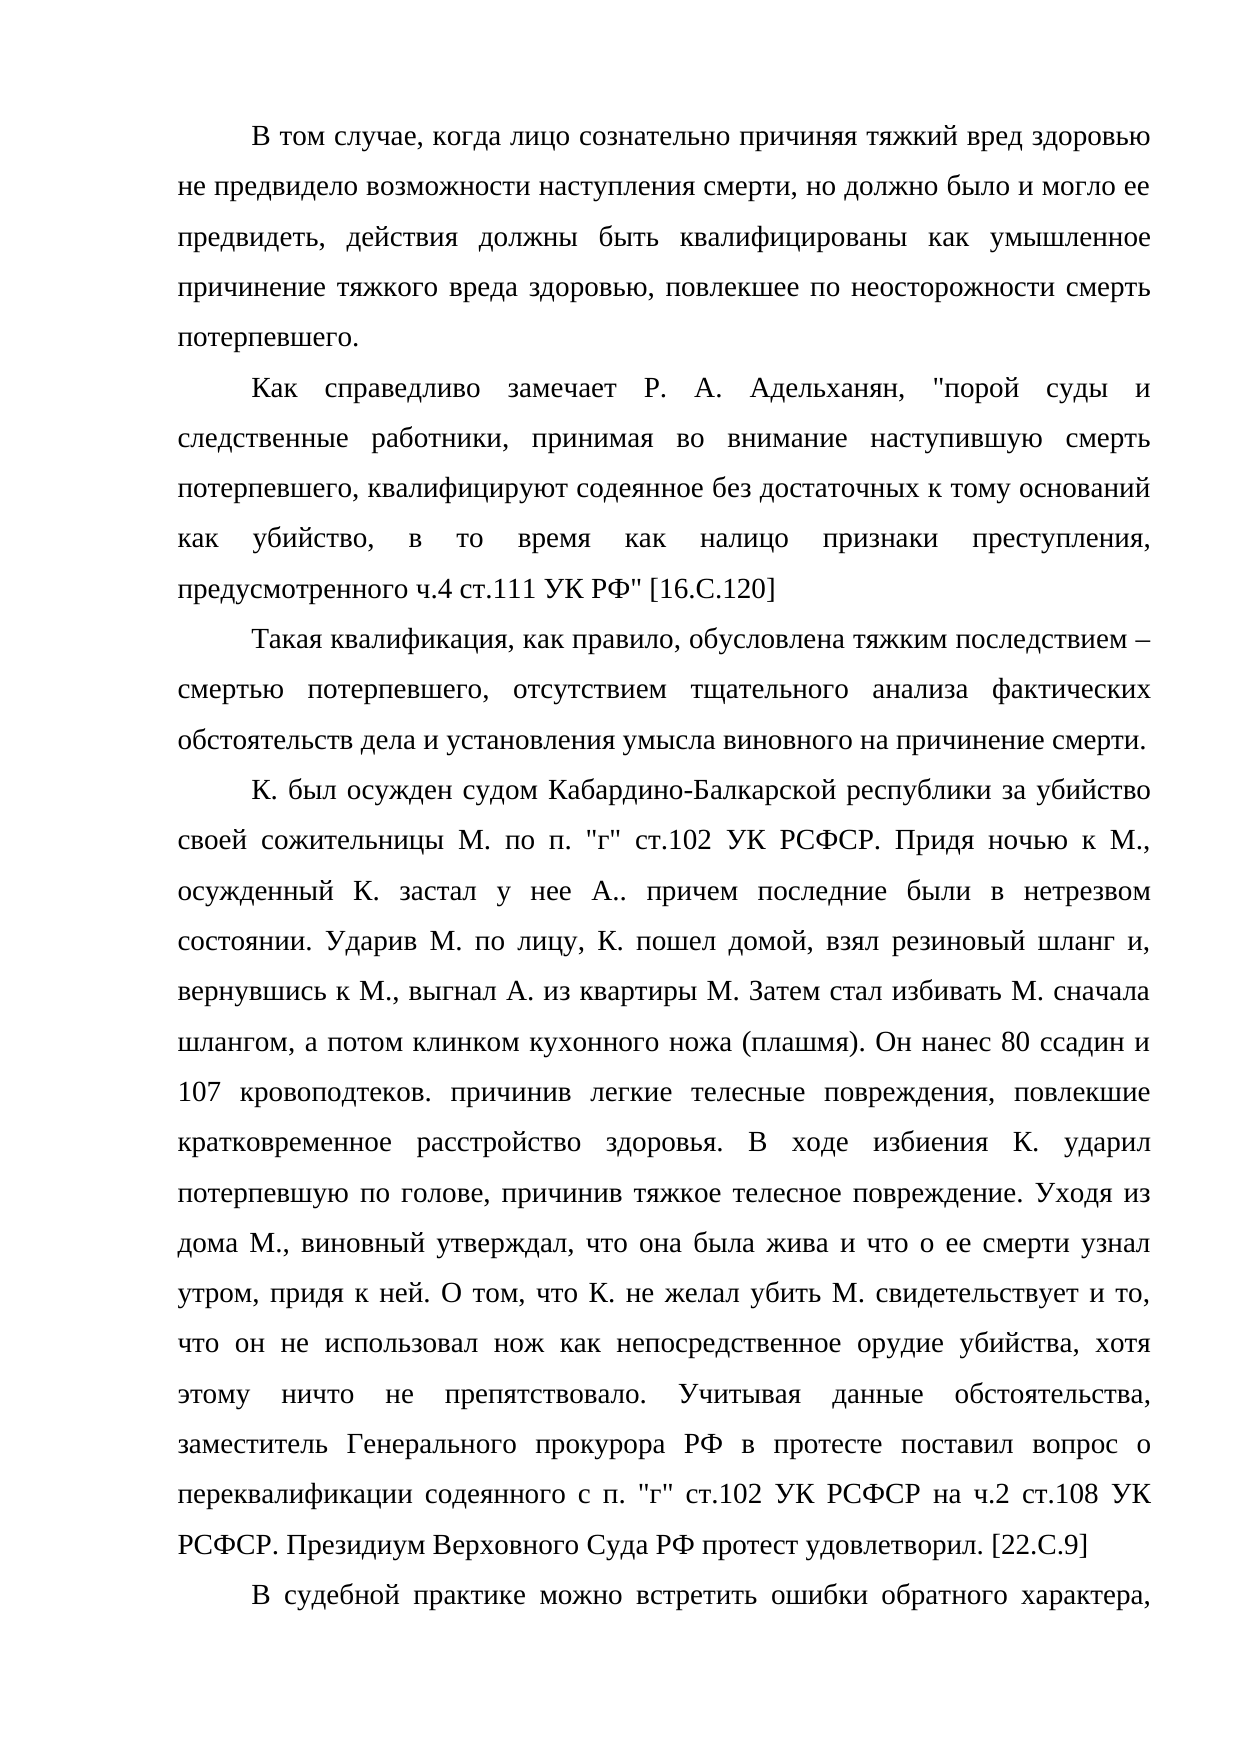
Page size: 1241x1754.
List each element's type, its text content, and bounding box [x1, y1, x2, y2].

text Как справедливо замечает Р. А. Адельханян, "порой суды и следственные работники, принимая во внимание наступившую смерть потерпевшего, квалифицируют содеянное без достаточных к тому оснований как убийство, в то время как налицо признаки преступления, предусмотренного ч.4 ст.111 УК РФ" [16.С.120] [177, 370, 1152, 604]
text К. был осужден судом Кабардино-Балкарской республики за убийство своей сожительницы М. по п. "г" ст.102 УК РСФСР. Придя ночью к М., осужденный К. застал у нее А.. причем последние были в нетрезвом состоянии. Ударив М. по лицу, К. пошел домой, взял резиновый шланг и, вернувшись к М., выгнал А. из квартиры М. Затем стал избивать М. сначала шлангом, а потом клинком кухонного ножа (плашмя). Он нанес 80 ссадин и 107 кровоподтеков. причинив легкие телесные повреждения, повлекшие кратковременное расстройство здоровья. В ходе избиения К. ударил потерпевшую по голове, причинив тяжкое телесное повреждение. Уходя из дома М., виновный утверждал, что она была жива и что о ее смерти узнал утром, придя к ней. О том, что К. не желал убить М. свидетельствует и то, что он не использовал нож как непосредственное орудие убийства, хотя этому ничто не препятствовало. Учитывая данные обстоятельства, заместитель Генерального прокурора РФ в протесте поставил вопрос о переквалификации содеянного с п. "г" ст.102 УК РСФСР на ч.2 ст.108 УК РСФСР. Президиум Верховного Суда РФ протест удовлетворил. [22.С.9] [177, 772, 1152, 1560]
text Такая квалификация, как правило, обусловлена тяжким последствием – смертью потерпевшего, отсутствием тщательного анализа фактических обстоятельств дела и установления умысла виновного на причинение смерти. [177, 621, 1152, 755]
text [177, 1577, 1152, 1611]
text В том случае, когда лицо сознательно причиняя тяжкий вред здоровью не предвидело возможности наступления смерти, но должно было и могло ее предвидеть, действия должны быть квалифицированы как умышленное причинение тяжкого вреда здоровью, повлекшее по неосторожности смерть потерпевшего. [177, 118, 1152, 353]
